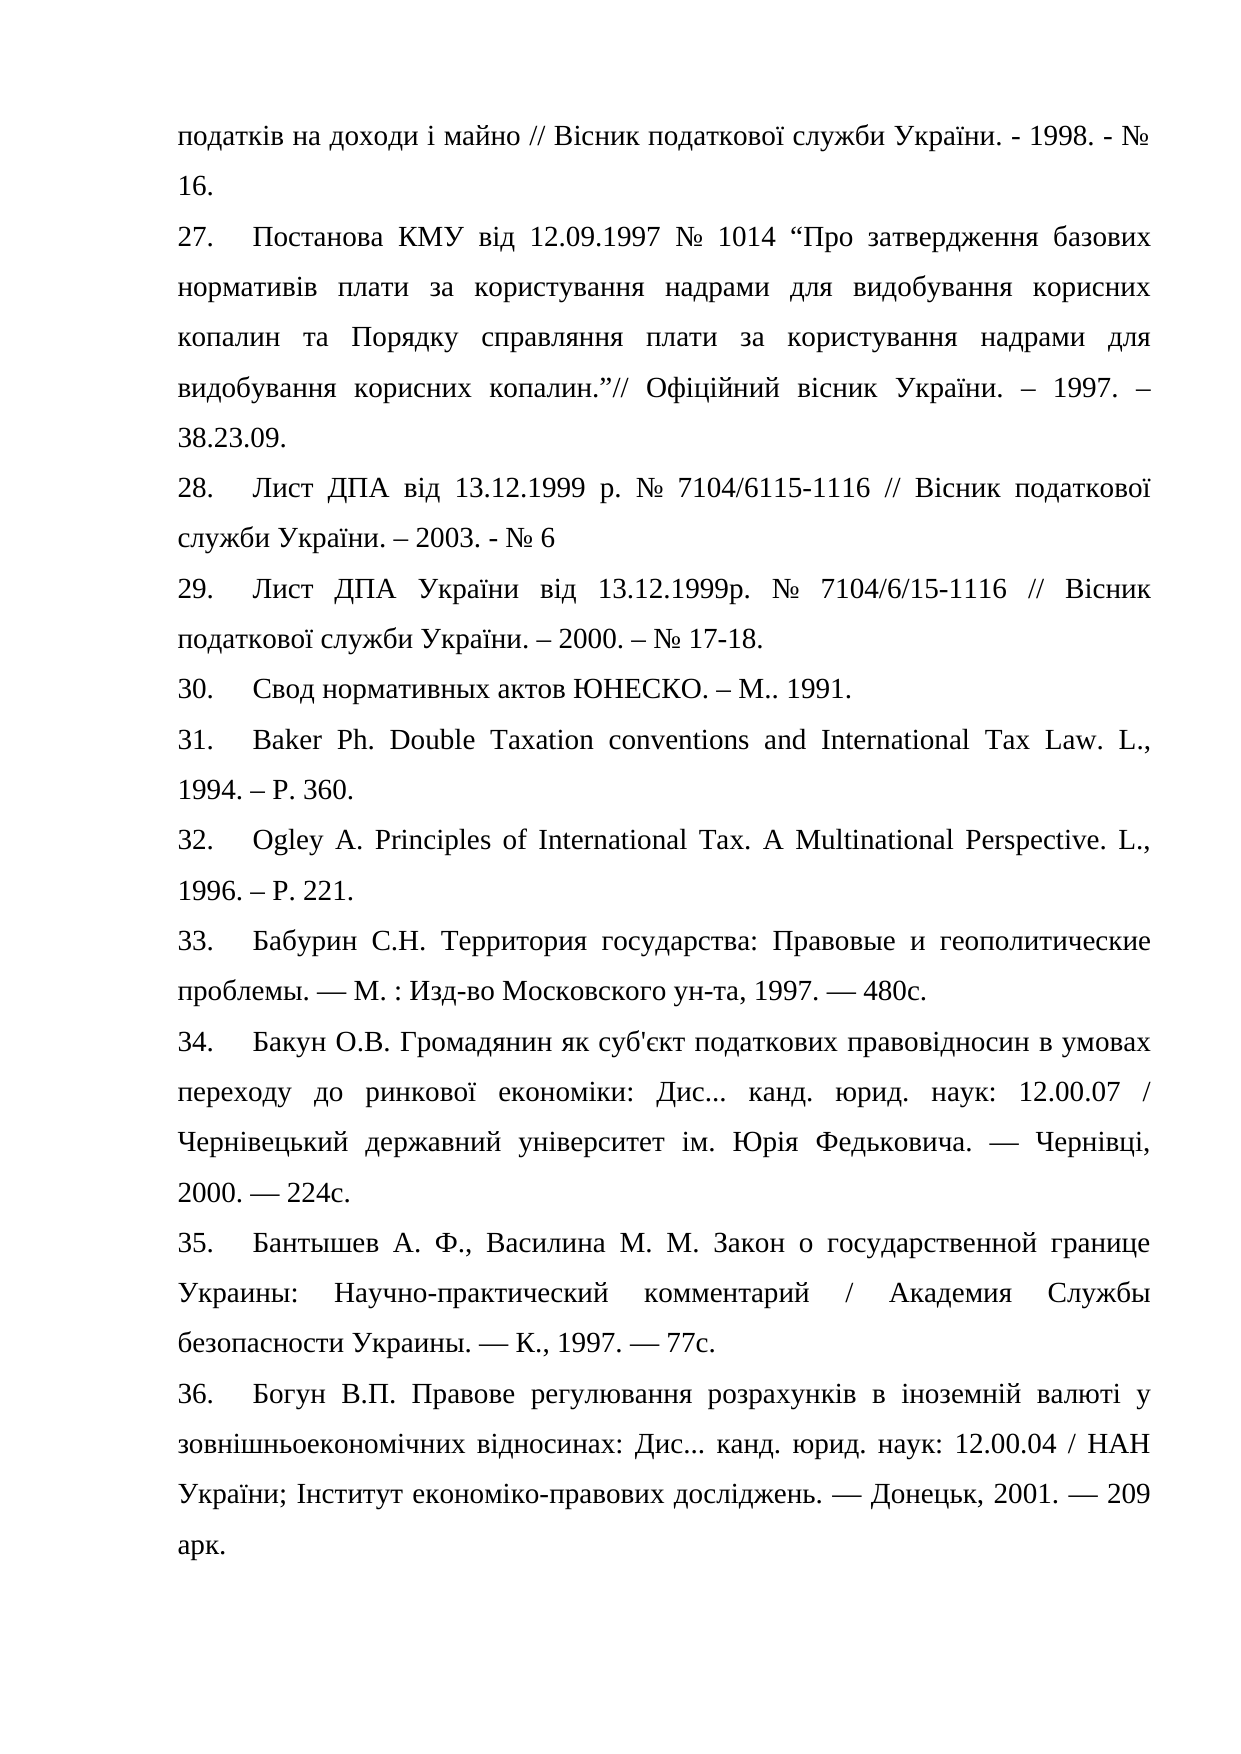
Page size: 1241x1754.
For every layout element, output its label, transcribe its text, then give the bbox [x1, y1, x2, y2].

list Богун В.П. Правове регулювання розрахунків в іноземній валюті у зовнішньоекономічних відносинах: Дис... канд. юрид. наук: 12.00.04 / НАН України; Інститут економіко-правових досліджень. — Донецьк, 2001. — 209 арк. [177, 1376, 1152, 1560]
list Постанова КМУ від 12.09.1997 № 1014 “Про затвердження базових нормативів плати за користування надрами для видобування корисних копалин та Порядку справляння плати за користування надрами для видобування корисних копалин.”// Офіційний вісник України. – 1997. – 38.23.09. [177, 219, 1152, 453]
list Бакун О.В. Громадянин як суб'єкт податкових правовідносин в умовах переходу до ринкової економіки: Дис... канд. юрид. наук: 12.00.07 / Чернівецький державний університет ім. Юрія Федьковича. — Чернівці, 2000. — 224с. [177, 1024, 1152, 1208]
list Свод нормативных актов ЮНЕСКО. – М.. 1991. [177, 672, 1152, 705]
list Бабурин С.Н. Территория государства: Правовые и геополитические проблемы. — М. : Изд-во Московского ун-та, 1997. — 480с. [177, 923, 1152, 1007]
list Baker Ph. Double Taxation conventions and International Tax Law. L., 1994. – P. 360. [177, 722, 1152, 806]
list Бантышев А. Ф., Василина М. М. Закон о государственной границе Украины: Научно-практический комментарий / Академия Службы безопасности Украины. — К., 1997. — 77с. [177, 1225, 1152, 1359]
list Ogley A. Principles of International Tax. A Multinational Perspective. L., 1996. – P. 221. [177, 822, 1152, 906]
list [177, 118, 1152, 202]
list Лист ДПА від 13.12.1999 р. № 7104/6115-1116 // Вісник податкової служби України. – 2003. - № 6 [177, 470, 1152, 554]
list Лист ДПА України від 13.12.1999р. № 7104/6/15-1116 // Вісник податкової служби України. – 2000. – № 17-18. [177, 571, 1152, 655]
